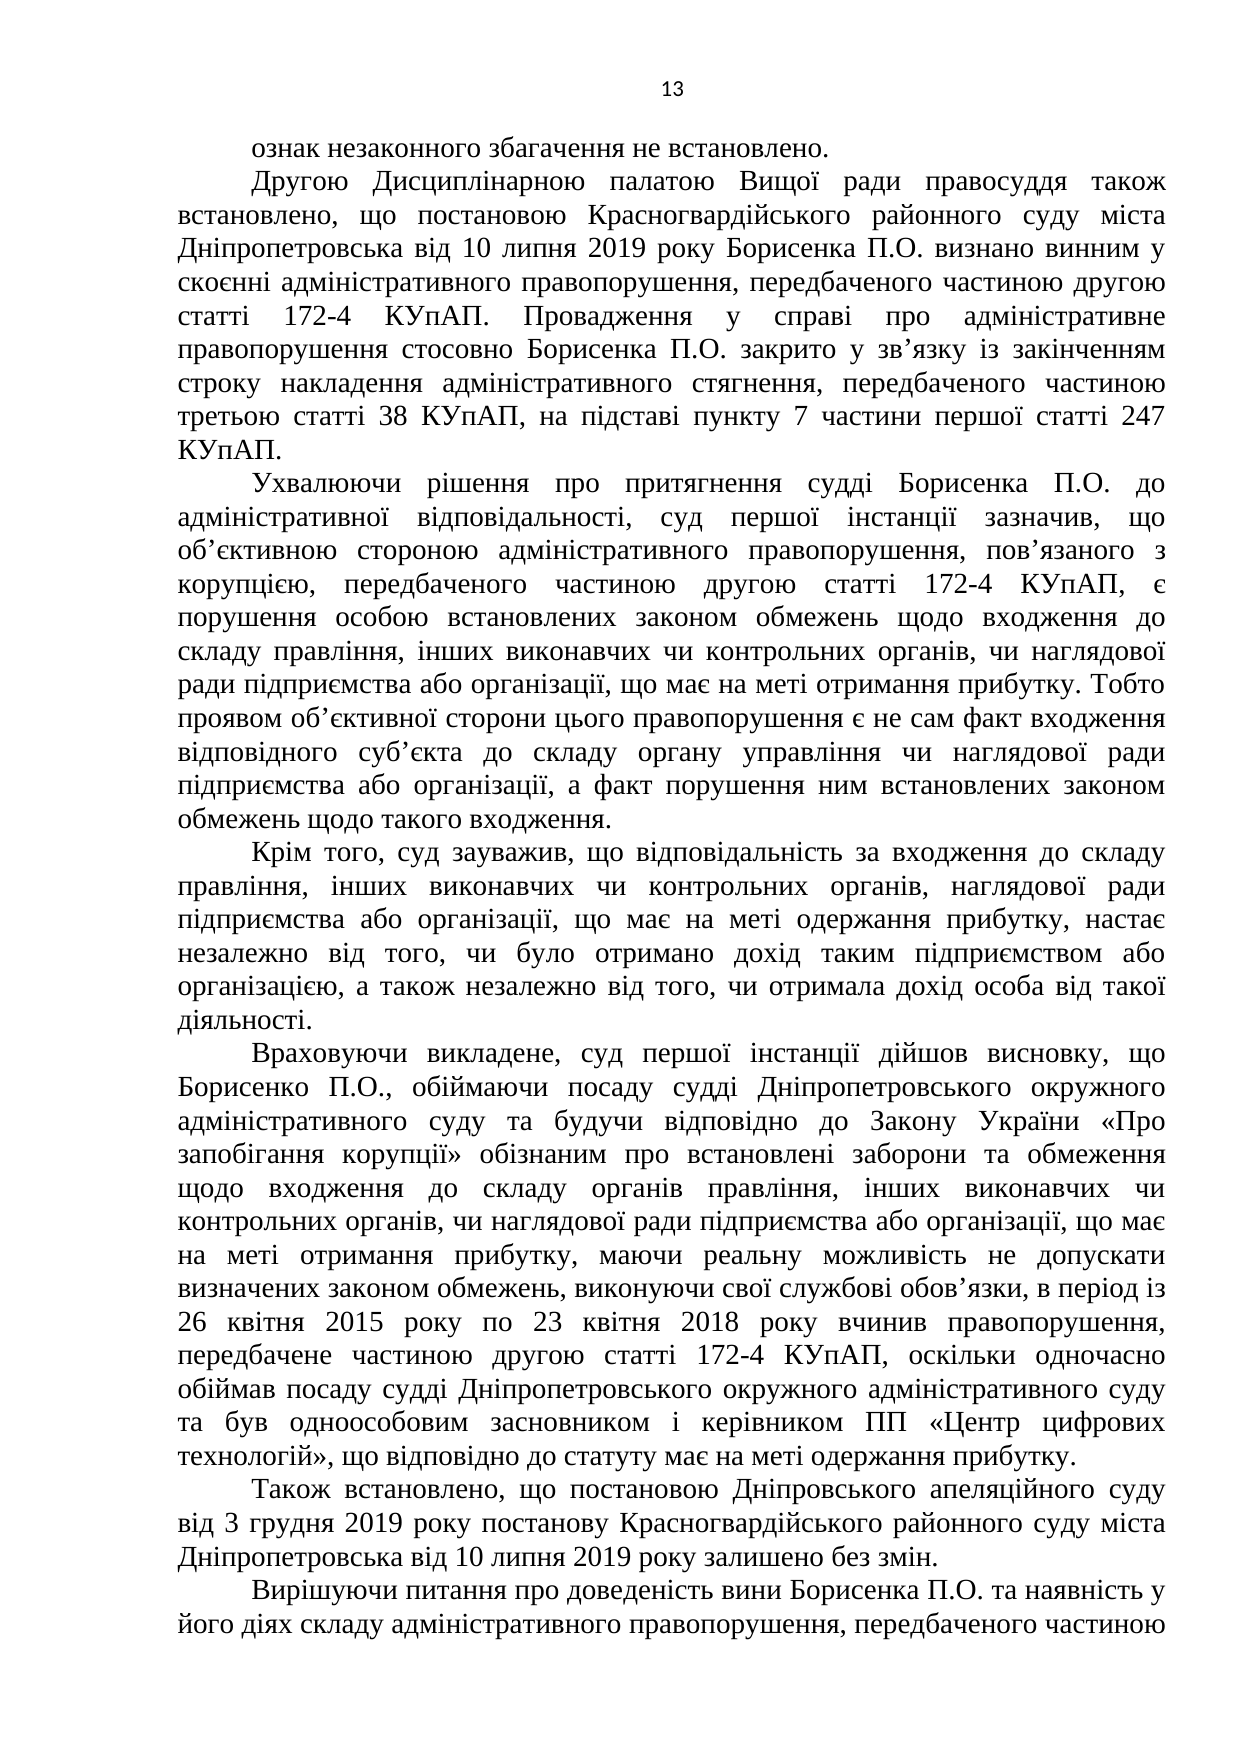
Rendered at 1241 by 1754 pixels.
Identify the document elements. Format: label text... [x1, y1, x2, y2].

text Враховуючи викладене, суд першої інстанції дійшов висновку, що Борисенко П.О., обіймаючи посаду судді Дніпропетровського окружного адміністративного суду та будучи відповідно до Закону України «Про запобігання корупції» обізнаним про встановлені заборони та обмеження щодо входження до складу органів правління, інших виконавчих чи контрольних органів, чи наглядової ради підприємства або організації, що має на меті отримання прибутку, маючи реальну можливість не допускати визначених законом обмежень, виконуючи свої службові обов’язки, в період із 26 квітня 2015 року по 23 квітня 2018 року вчинив правопорушення, передбачене частиною другою статті 172-4 КУпАП, оскільки одночасно обіймав посаду судді Дніпропетровського окружного адміністративного суду та був одноособовим засновником і керівником ПП «Центр цифрових технологій», що відповідно до статуту має на меті одержання прибутку. [177, 1036, 1167, 1472]
text Крім того, суд зауважив, що відповідальність за входження до складу правління, інших виконавчих чи контрольних органів, наглядової ради підприємства або організації, що має на меті одержання прибутку, настає незалежно від того, чи було отримано дохід таким підприємством або організацією, а також незалежно від того, чи отримала дохід особа від такої діяльності. [177, 834, 1167, 1036]
text ознак незаконного збагачення не встановлено. [177, 130, 1167, 163]
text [177, 1572, 1167, 1639]
text Другою Дисциплінарною палатою Вищої ради правосуддя також встановлено, що постановою Красногвардійського районного суду міста Дніпропетровська від 10 липня 2019 року Борисенка П.О. визнано винним у скоєнні адміністративного правопорушення, передбаченого частиною другою статті 172-4 КУпАП. Провадження у справі про адміністративне правопорушення стосовно Борисенка П.О. закрито у зв’язку із закінченням строку накладення адміністративного стягнення, передбаченого частиною третьою статті 38 КУпАП, на підставі пункту 7 частини першої статті 247 КУпАП. [177, 163, 1167, 465]
text Також встановлено, що постановою Дніпровського апеляційного суду від 3 грудня 2019 року постанову Красногвардійського районного суду міста Дніпропетровська від 10 липня 2019 року залишено без змін. [177, 1472, 1167, 1572]
text Ухвалюючи рішення про притягнення судді Борисенка П.О. до адміністративної відповідальності, суд першої інстанції зазначив, що об’єктивною стороною адміністративного правопорушення, пов’язаного з корупцією, передбаченого частиною другою статті 172-4 КУпАП, є порушення особою встановлених законом обмежень щодо входження до складу правління, інших виконавчих чи контрольних органів, чи наглядової ради підприємства або організації, що має на меті отримання прибутку. Тобто проявом об’єктивної сторони цього правопорушення є не сам факт входження відповідного суб’єкта до складу органу управління чи наглядової ради підприємства або організації, а факт порушення ним встановлених законом обмежень щодо такого входження. [177, 465, 1167, 834]
